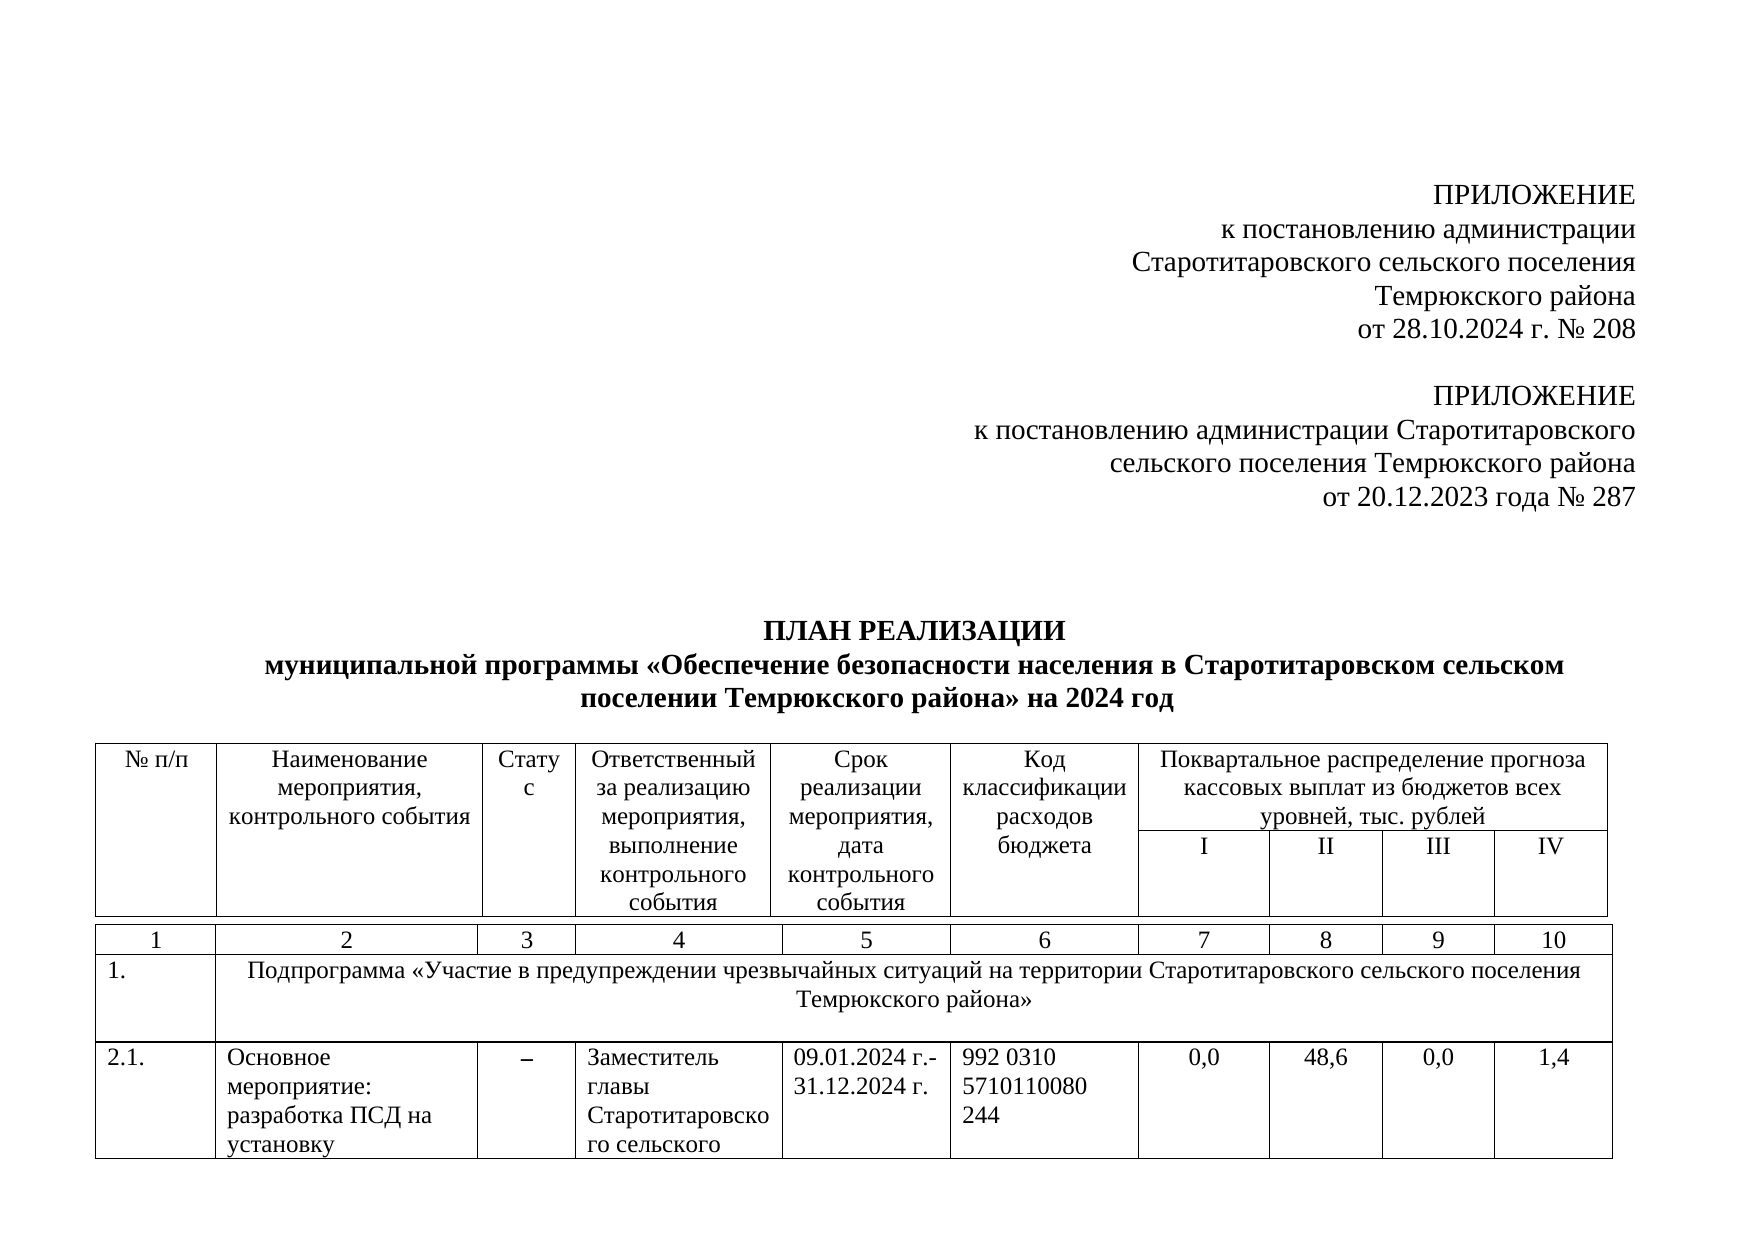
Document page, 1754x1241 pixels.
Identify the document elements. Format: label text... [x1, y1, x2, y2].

table_header Код классификации расходов бюджета [951, 744, 1138, 916]
text ПРИЛОЖЕНИЕ [118, 378, 1636, 412]
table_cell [576, 1043, 782, 1157]
text муниципальной программы «Обеспечение безопасности населения в Старотитаровском сельском поселении Темрюкского района» на 2024 год [118, 647, 1636, 714]
table_header 1 [96, 925, 215, 954]
text от 28.10.2024 г. № 208 [118, 311, 1636, 345]
text ПРИЛОЖЕНИЕ [118, 177, 1636, 211]
table_header 8 [1270, 925, 1382, 954]
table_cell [216, 1043, 477, 1157]
table_cell 0,0 [1139, 1043, 1269, 1157]
table_cell III [1383, 831, 1494, 916]
text Темрюкского района [118, 278, 1636, 311]
table_cell 09.01.2024 г.- 31.12.2024 г. [783, 1043, 950, 1157]
table_header 4 [576, 925, 782, 954]
table_cell IV [1495, 831, 1607, 916]
table_cell 1,4 [1495, 1043, 1612, 1157]
table_cell ‒ [478, 1043, 575, 1157]
text к постановлению администрации [118, 211, 1636, 244]
table_header Наименование мероприятия, контрольного события [217, 744, 482, 916]
text Старотитаровского сельского поселения [118, 244, 1636, 278]
table_cell II [1270, 831, 1382, 916]
table_header № п/п [96, 744, 216, 916]
table_cell Подпрограмма «Участие в предупреждении чрезвычайных ситуаций на территории Старотитаровского сельского поселения Темрюкского района» [216, 955, 1612, 1041]
text ПЛАН РЕАЛИЗАЦИИ [118, 613, 1636, 647]
table_header 7 [1139, 925, 1269, 954]
table_header 2 [216, 925, 477, 954]
table_header 3 [478, 925, 575, 954]
table_cell 992 0310 5710110080 244 [951, 1043, 1138, 1157]
table_header Ответственный за реализацию мероприятия, выполнение контрольного события [576, 744, 770, 916]
table_header 6 [951, 925, 1138, 954]
table_header Срок реализации мероприятия, дата контрольного события [771, 744, 950, 916]
text от 20.12.2023 года № 287 [118, 479, 1636, 513]
table_header Статус [483, 744, 575, 916]
text к постановлению администрации Старотитаровского [118, 412, 1636, 446]
table_header 10 [1495, 925, 1612, 954]
table_cell 48,6 [1270, 1043, 1382, 1157]
text сельского поселения Темрюкского района [118, 446, 1636, 479]
table_cell 0,0 [1383, 1043, 1494, 1157]
table_cell I [1139, 831, 1269, 916]
table_cell 1. [96, 955, 215, 1041]
table_header 9 [1383, 925, 1494, 954]
table_cell 2.1. [96, 1043, 215, 1157]
table_header Поквартальное распределение прогноза кассовых выплат из бюджетов всех уровней, тыс. рублей [1139, 744, 1607, 830]
table_header 5 [783, 925, 950, 954]
